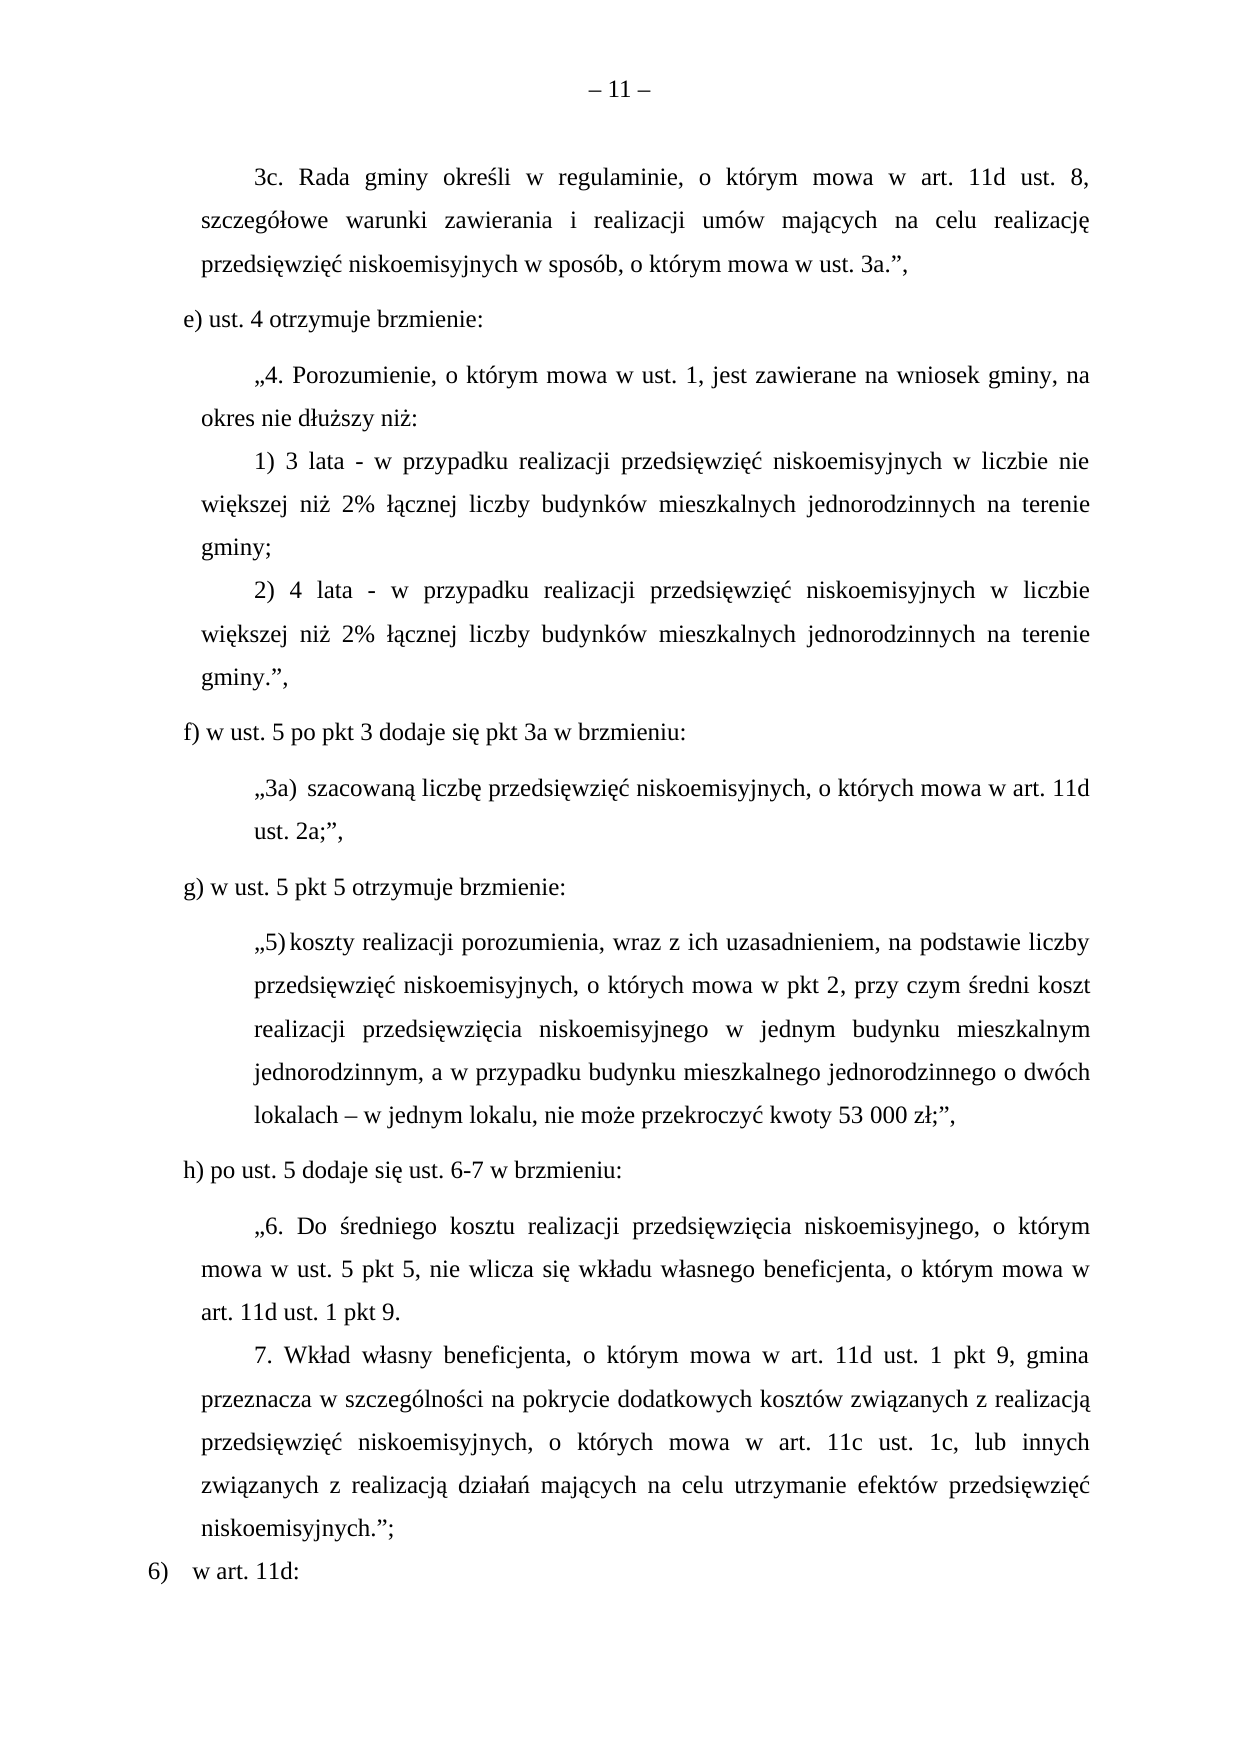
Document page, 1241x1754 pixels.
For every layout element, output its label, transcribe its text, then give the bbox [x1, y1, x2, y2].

text h) po ust. 5 dodaje się ust. 6-7 w brzmieniu: [165, 1156, 1091, 1184]
text 3c. Rada gminy określi w regulaminie, o którym mowa w art. 11d ust. 8, szczegółowe warunki zawierania i realizacji umów mających na celu realizację przedsięwzięć niskoemisyjnych w sposób, o którym mowa w ust. 3a.”, [201, 162, 1091, 277]
text 7. Wkład własny beneficjenta, o którym mowa w art. 11d ust. 1 pkt 9, gmina przeznacza w szczególności na pokrycie dodatkowych kosztów związanych z realizacją przedsięwzięć niskoemisyjnych, o których mowa w art. 11c ust. 1c, lub innych związanych z realizacją działań mających na celu utrzymanie efektów przedsięwzięć niskoemisyjnych.”; [201, 1341, 1091, 1542]
text „6. Do średniego kosztu realizacji przedsięwzięcia niskoemisyjnego, o którym mowa w ust. 5 pkt 5, nie wlicza się wkładu własnego beneficjenta, o którym mowa w art. 11d ust. 1 pkt 9. [201, 1211, 1091, 1326]
text „4. Porozumienie, o którym mowa w ust. 1, jest zawierane na wniosek gminy, na okres nie dłuższy niż: [201, 360, 1091, 432]
list w art. 11d: [148, 1556, 1091, 1585]
text e) ust. 4 otrzymuje brzmienie: [165, 304, 1091, 333]
text „5) koszty realizacji porozumienia, wraz z ich uzasadnieniem, na podstawie liczby przedsięwzięć niskoemisyjnych, o których mowa w pkt 2, przy czym średni koszt realizacji przedsięwzięcia niskoemisyjnego w jednym budynku mieszkalnym jednorodzinnym, a w przypadku budynku mieszkalnego jednorodzinnego o dwóch lokalach – w jednym lokalu, nie może przekroczyć kwoty 53 000 zł;”, [254, 927, 1091, 1129]
text 2) 4 lata - w przypadku realizacji przedsięwzięć niskoemisyjnych w liczbie większej niż 2% łącznej liczby budynków mieszkalnych jednorodzinnych na terenie gminy.”, [201, 576, 1091, 691]
text 1) 3 lata - w przypadku realizacji przedsięwzięć niskoemisyjnych w liczbie nie większej niż 2% łącznej liczby budynków mieszkalnych jednorodzinnych na terenie gminy; [201, 446, 1091, 561]
text f) w ust. 5 po pkt 3 dodaje się pkt 3a w brzmieniu: [165, 717, 1091, 746]
text „3a) szacowaną liczbę przedsięwzięć niskoemisyjnych, o których mowa w art. 11d ust. 2a;”, [254, 773, 1091, 845]
text g) w ust. 5 pkt 5 otrzymuje brzmienie: [165, 872, 1091, 901]
